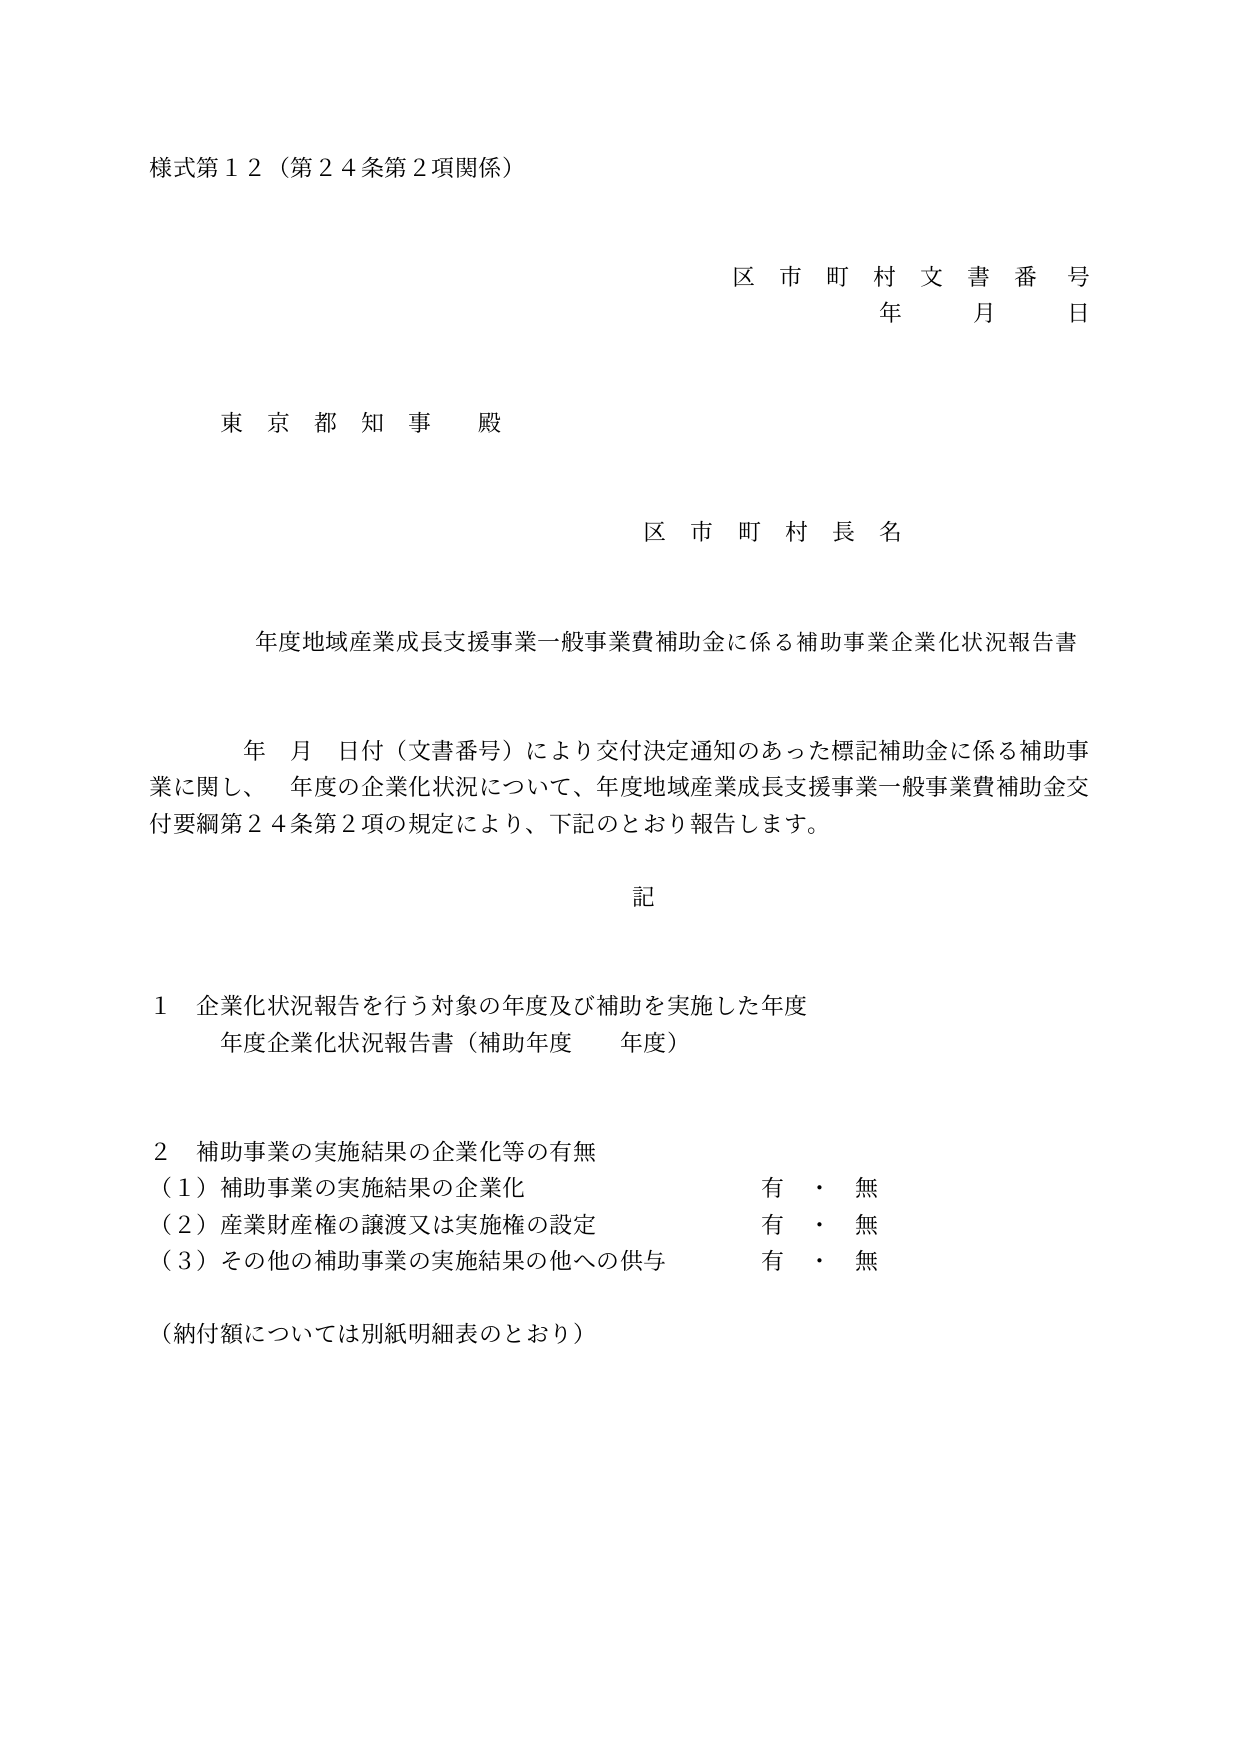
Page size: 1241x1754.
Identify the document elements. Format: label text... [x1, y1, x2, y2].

text 年 月 日付（文書番号）により交付決定通知のあった標記補助金に係る補助事業に関し、 年度の企業化状況について、年度地域産業成長支援事業一般事業費補助金交付要綱第２４条第２項の規定により、下記のとおり報告します。 [149, 731, 1091, 841]
text （納付額については別紙明細表のとおり） [149, 1314, 1091, 1351]
text 区市町村文書番号 [149, 257, 1091, 294]
text （１）補助事業の実施結果の企業化 有 ・ 無 [149, 1169, 1091, 1205]
text （２）産業財産権の譲渡又は実施権の設定 有 ・ 無 [149, 1205, 1091, 1242]
text 年度地域産業成長支援事業一般事業費補助金に係る補助事業企業化状況報告書 [149, 622, 1091, 658]
text 記 [149, 877, 1091, 913]
text ２ 補助事業の実施結果の企業化等の有無 [149, 1132, 1091, 1169]
text １ 企業化状況報告を行う対象の年度及び補助を実施した年度 [149, 986, 1091, 1023]
text （３）その他の補助事業の実施結果の他への供与 有 ・ 無 [149, 1242, 1091, 1278]
text 区 市 町 村 長 名 [149, 512, 1091, 549]
text 年度企業化状況報告書（補助年度 年度） [149, 1023, 1091, 1059]
text 東 京 都 知 事 殿 [149, 403, 1091, 439]
text 年 月 日 [149, 294, 1091, 330]
text 様式第１２（第２４条第２項関係） [149, 148, 1091, 184]
